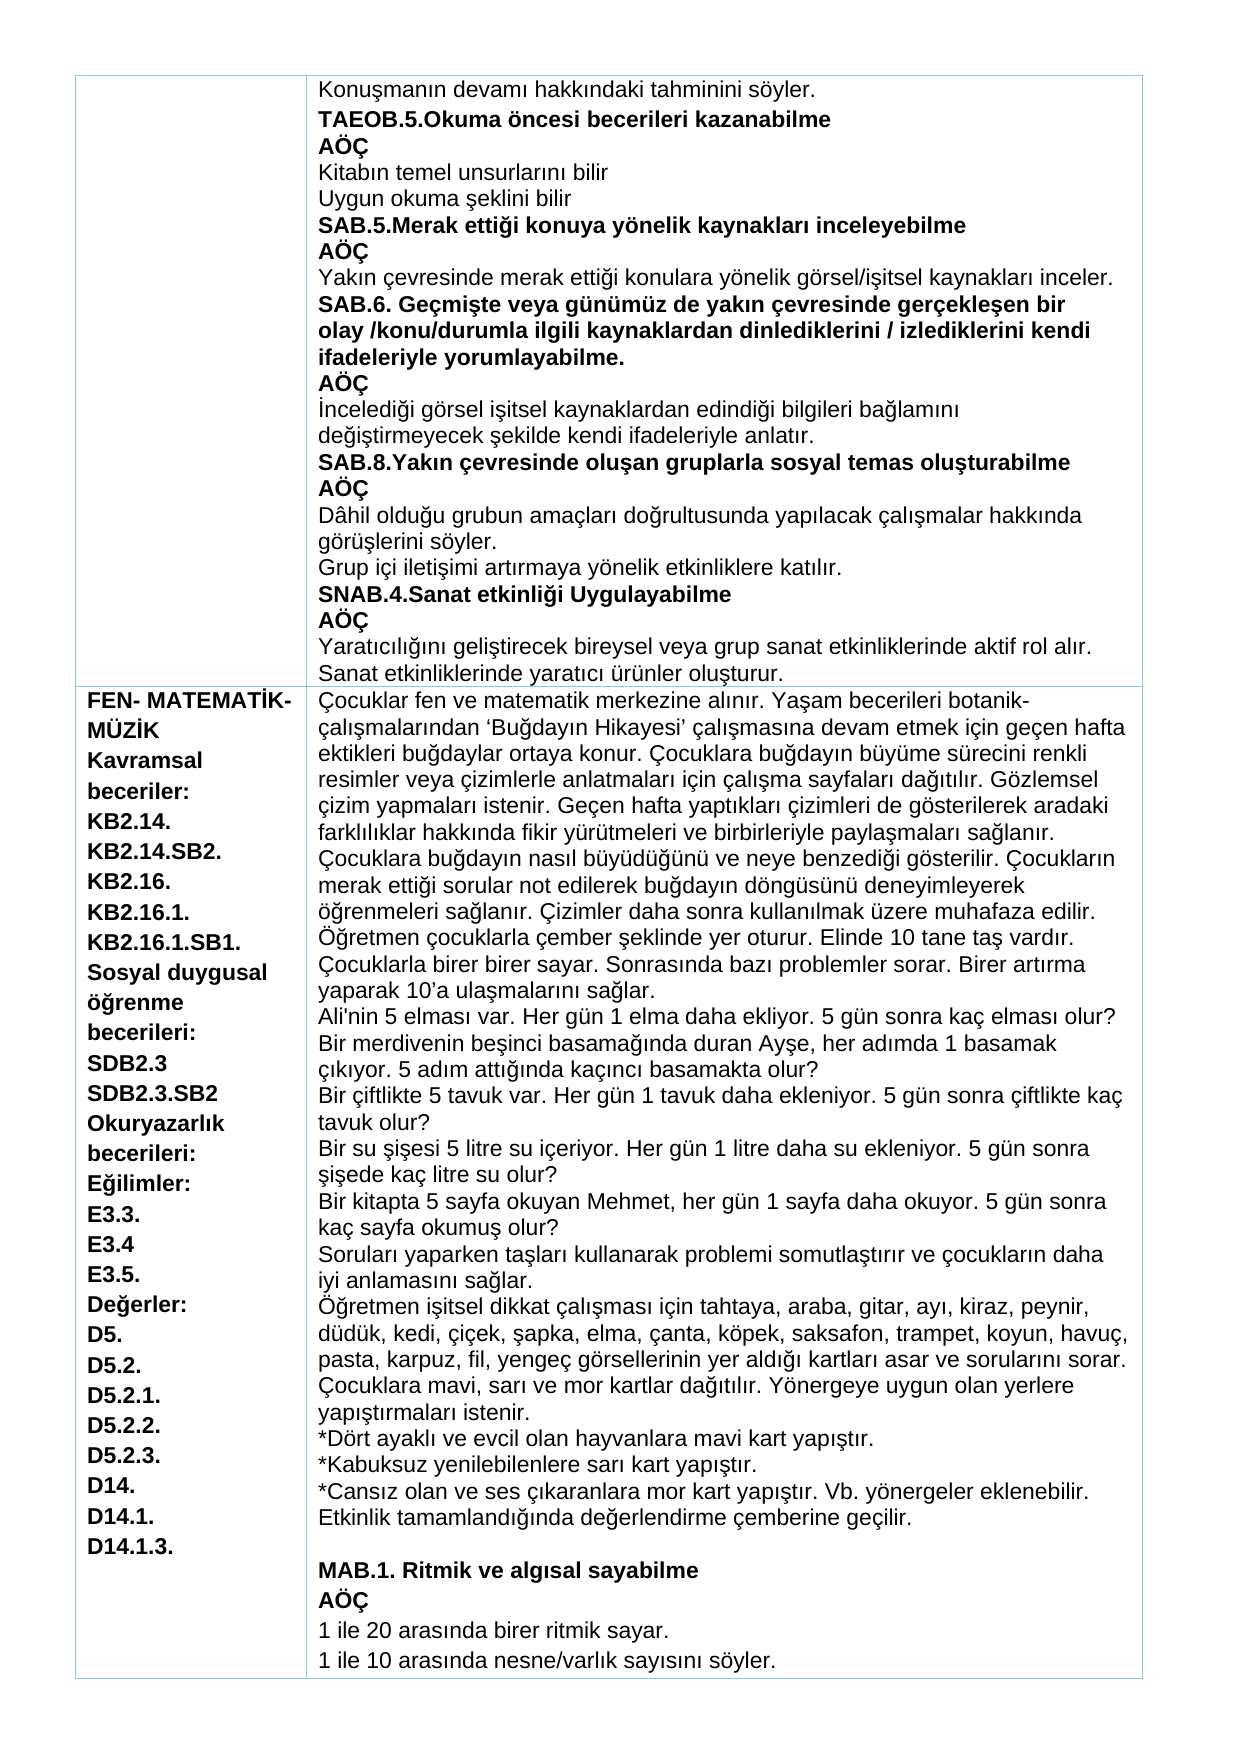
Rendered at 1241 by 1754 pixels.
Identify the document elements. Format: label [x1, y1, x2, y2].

table_cell [307, 687, 1142, 1678]
table_cell [76, 687, 306, 1678]
table_cell [307, 76, 1142, 686]
table_cell [76, 76, 306, 686]
